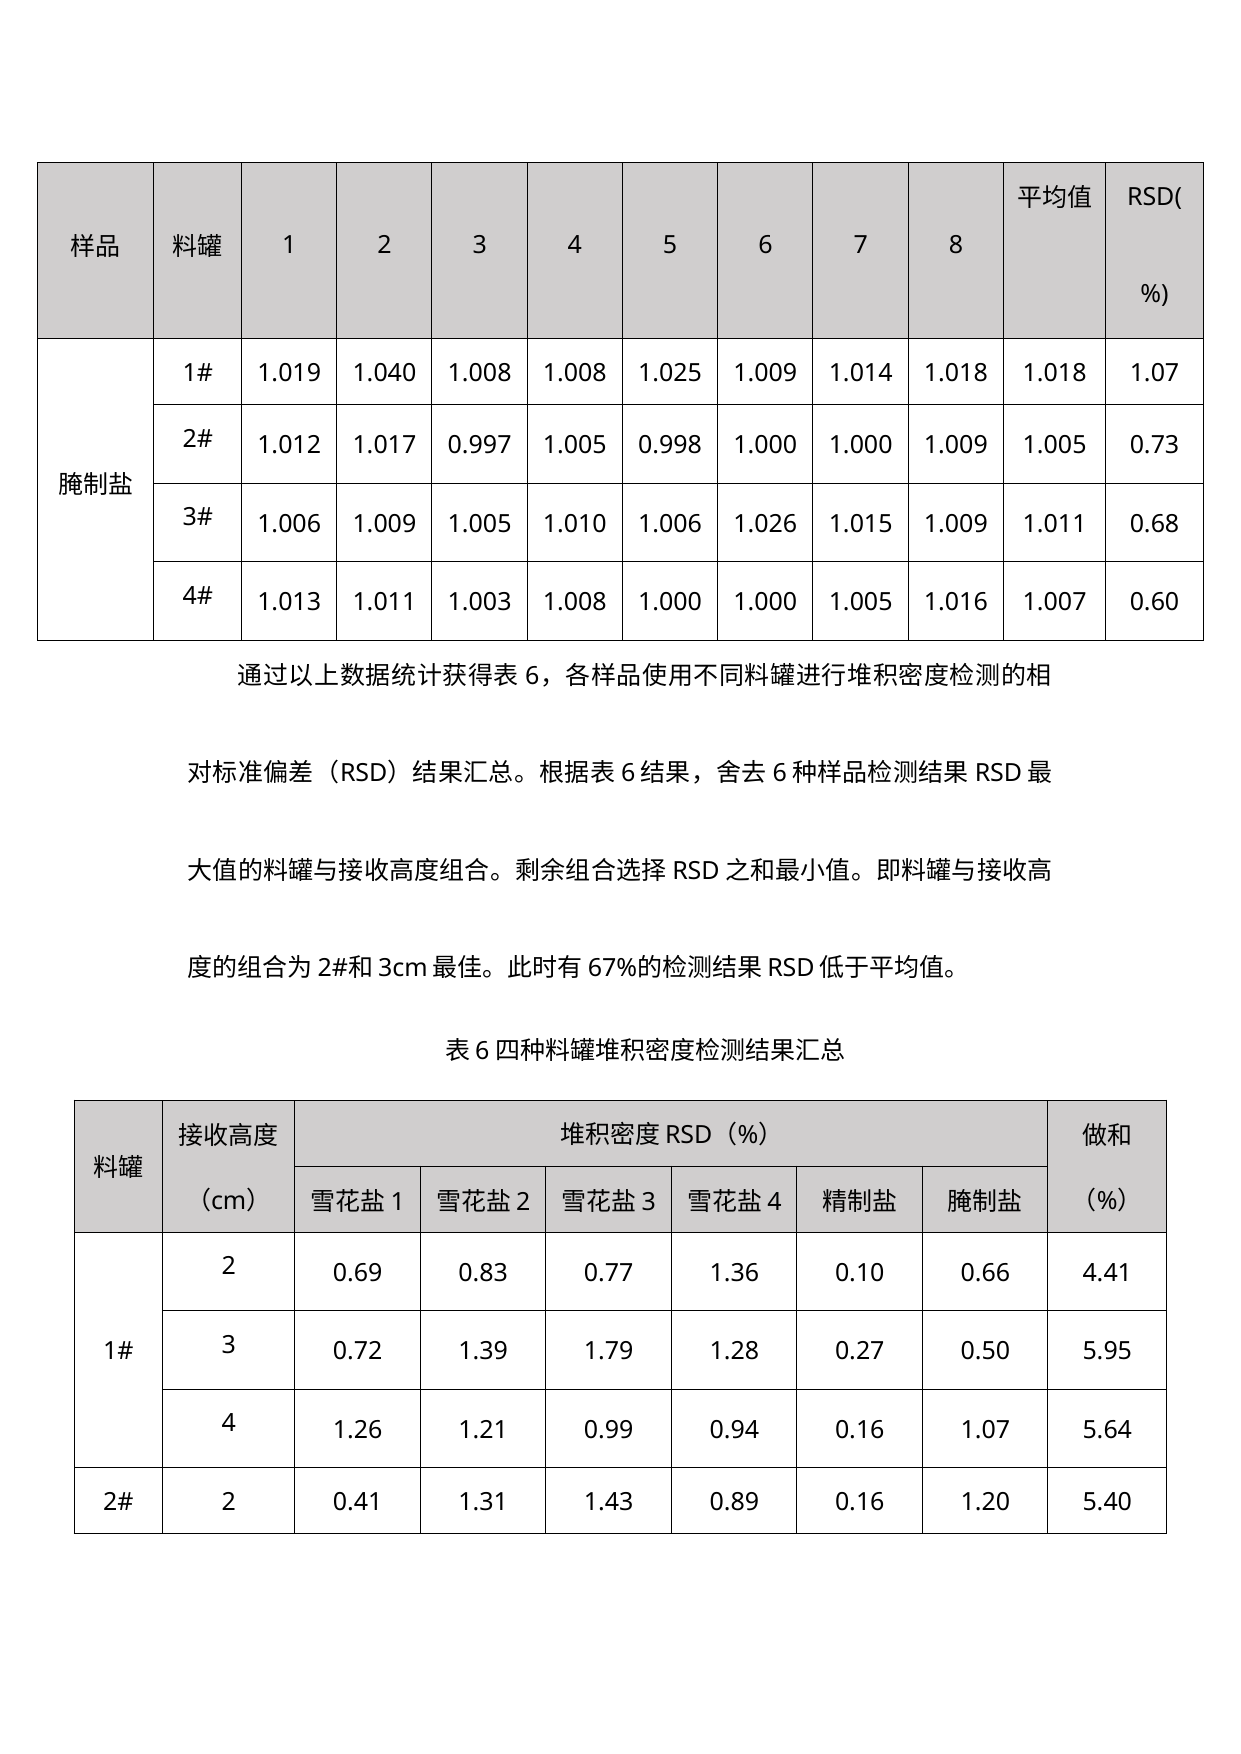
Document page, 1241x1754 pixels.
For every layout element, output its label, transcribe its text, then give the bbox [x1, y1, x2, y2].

table_cell 0.83 [421, 1233, 545, 1310]
table_cell 0.60 [1106, 562, 1203, 640]
table_cell 1.017 [337, 405, 431, 483]
table_cell 5.40 [1048, 1468, 1166, 1533]
table_cell 1.28 [672, 1311, 796, 1389]
table_header 6 [718, 163, 812, 338]
table_cell 0.68 [1106, 484, 1203, 561]
table_cell 1.005 [813, 562, 908, 640]
table_cell 0.99 [546, 1390, 671, 1467]
table_cell 1.013 [242, 562, 336, 640]
table_cell 1.010 [528, 484, 622, 561]
table_header 5 [623, 163, 717, 338]
table_cell 1.21 [421, 1390, 545, 1467]
table_cell 雪花盐3 [546, 1167, 671, 1232]
table_header 料罐 [75, 1101, 162, 1232]
table_cell 2 [163, 1468, 294, 1533]
table_cell 4.41 [1048, 1233, 1166, 1310]
table_header 7 [813, 163, 908, 338]
table_header 接收高度（cm） [163, 1101, 294, 1232]
table_cell 0.66 [923, 1233, 1047, 1310]
table_cell 4# [154, 562, 241, 640]
table_cell 精制盐 [797, 1167, 922, 1232]
table_cell 雪花盐2 [421, 1167, 545, 1232]
table_cell 0.997 [432, 405, 527, 483]
table_cell 1.014 [813, 339, 908, 404]
table_header 料罐 [154, 163, 241, 338]
table_cell 1.36 [672, 1233, 796, 1310]
table_cell 1.79 [546, 1311, 671, 1389]
table_cell 1.07 [1106, 339, 1203, 404]
table_cell 1# [75, 1233, 162, 1467]
table_header 4 [528, 163, 622, 338]
table_cell 1.008 [432, 339, 527, 404]
table_cell 1.005 [528, 405, 622, 483]
text 通过以上数据统计获得表6，各样品使用不同料罐进行堆积密度检测的相对标准偏差（RSD）结果汇总。根据表6结果，舍去6种样品检测结果RSD最大值的料罐与接收高度组合。剩余组合选择RSD之和最小值。即料罐与接收高度的组合为2#和3cm最佳。此时有67%的检测结果RSD低于平均值。 [187, 641, 1053, 998]
table_cell 2 [163, 1233, 294, 1310]
table_cell 0.77 [546, 1233, 671, 1310]
table_cell 1.000 [718, 405, 812, 483]
table_cell 1.006 [242, 484, 336, 561]
table_cell 2# [154, 405, 241, 483]
table_cell 3 [163, 1311, 294, 1389]
table_cell 5.64 [1048, 1390, 1166, 1467]
table_cell 1.019 [242, 339, 336, 404]
table_cell 1.026 [718, 484, 812, 561]
table_cell 1.39 [421, 1311, 545, 1389]
table_cell 1.011 [337, 562, 431, 640]
table_cell 腌制盐 [923, 1167, 1047, 1232]
table_cell 雪花盐1 [295, 1167, 420, 1232]
table_cell 1.009 [909, 484, 1003, 561]
table_header 3 [432, 163, 527, 338]
table_cell 1.009 [718, 339, 812, 404]
table_header 样品 [38, 163, 153, 338]
table_cell 1.007 [1004, 562, 1105, 640]
table_header 做和（%） [1048, 1101, 1166, 1232]
table_cell 4 [163, 1390, 294, 1467]
table_cell 0.89 [672, 1468, 796, 1533]
table_cell 2# [75, 1468, 162, 1533]
table_cell 0.16 [797, 1390, 922, 1467]
table_cell 1.26 [295, 1390, 420, 1467]
table_cell 雪花盐4 [672, 1167, 796, 1232]
table_cell 0.73 [1106, 405, 1203, 483]
table_cell 1.012 [242, 405, 336, 483]
table_cell 1.009 [337, 484, 431, 561]
table_cell 1.008 [528, 339, 622, 404]
table_header 8 [909, 163, 1003, 338]
table_cell 0.10 [797, 1233, 922, 1310]
table_cell 1.006 [623, 484, 717, 561]
table_cell 0.27 [797, 1311, 922, 1389]
table_header 平均值 [1004, 163, 1105, 338]
table_cell 1.07 [923, 1390, 1047, 1467]
table_cell 1.005 [1004, 405, 1105, 483]
table_cell 1.000 [813, 405, 908, 483]
table_cell 0.41 [295, 1468, 420, 1533]
table_cell 1.015 [813, 484, 908, 561]
table_header 1 [242, 163, 336, 338]
table_cell 0.94 [672, 1390, 796, 1467]
table_cell 1.018 [1004, 339, 1105, 404]
table_cell 0.72 [295, 1311, 420, 1389]
table_cell 1.040 [337, 339, 431, 404]
table_cell 1.31 [421, 1468, 545, 1533]
table_cell 1.000 [718, 562, 812, 640]
table_cell 1.000 [623, 562, 717, 640]
table_cell 0.16 [797, 1468, 922, 1533]
table_cell 1.005 [432, 484, 527, 561]
table_cell 1.20 [923, 1468, 1047, 1533]
table_cell 1.018 [909, 339, 1003, 404]
table_cell 3# [154, 484, 241, 561]
table_cell 0.69 [295, 1233, 420, 1310]
text 表6 四种料罐堆积密度检测结果汇总 [187, 1016, 1053, 1081]
table_cell 腌制盐 [38, 339, 153, 640]
table_cell 1.025 [623, 339, 717, 404]
table_cell 1.011 [1004, 484, 1105, 561]
table_cell 1.003 [432, 562, 527, 640]
table_cell 5.95 [1048, 1311, 1166, 1389]
table_cell 0.998 [623, 405, 717, 483]
table_cell 1# [154, 339, 241, 404]
table_header 堆积密度RSD（%） [295, 1101, 1047, 1166]
table_header RSD(%) [1106, 163, 1203, 338]
table_cell 1.016 [909, 562, 1003, 640]
table_cell 0.50 [923, 1311, 1047, 1389]
table_header 2 [337, 163, 431, 338]
table_cell 1.008 [528, 562, 622, 640]
table_cell 1.43 [546, 1468, 671, 1533]
table_cell 1.009 [909, 405, 1003, 483]
